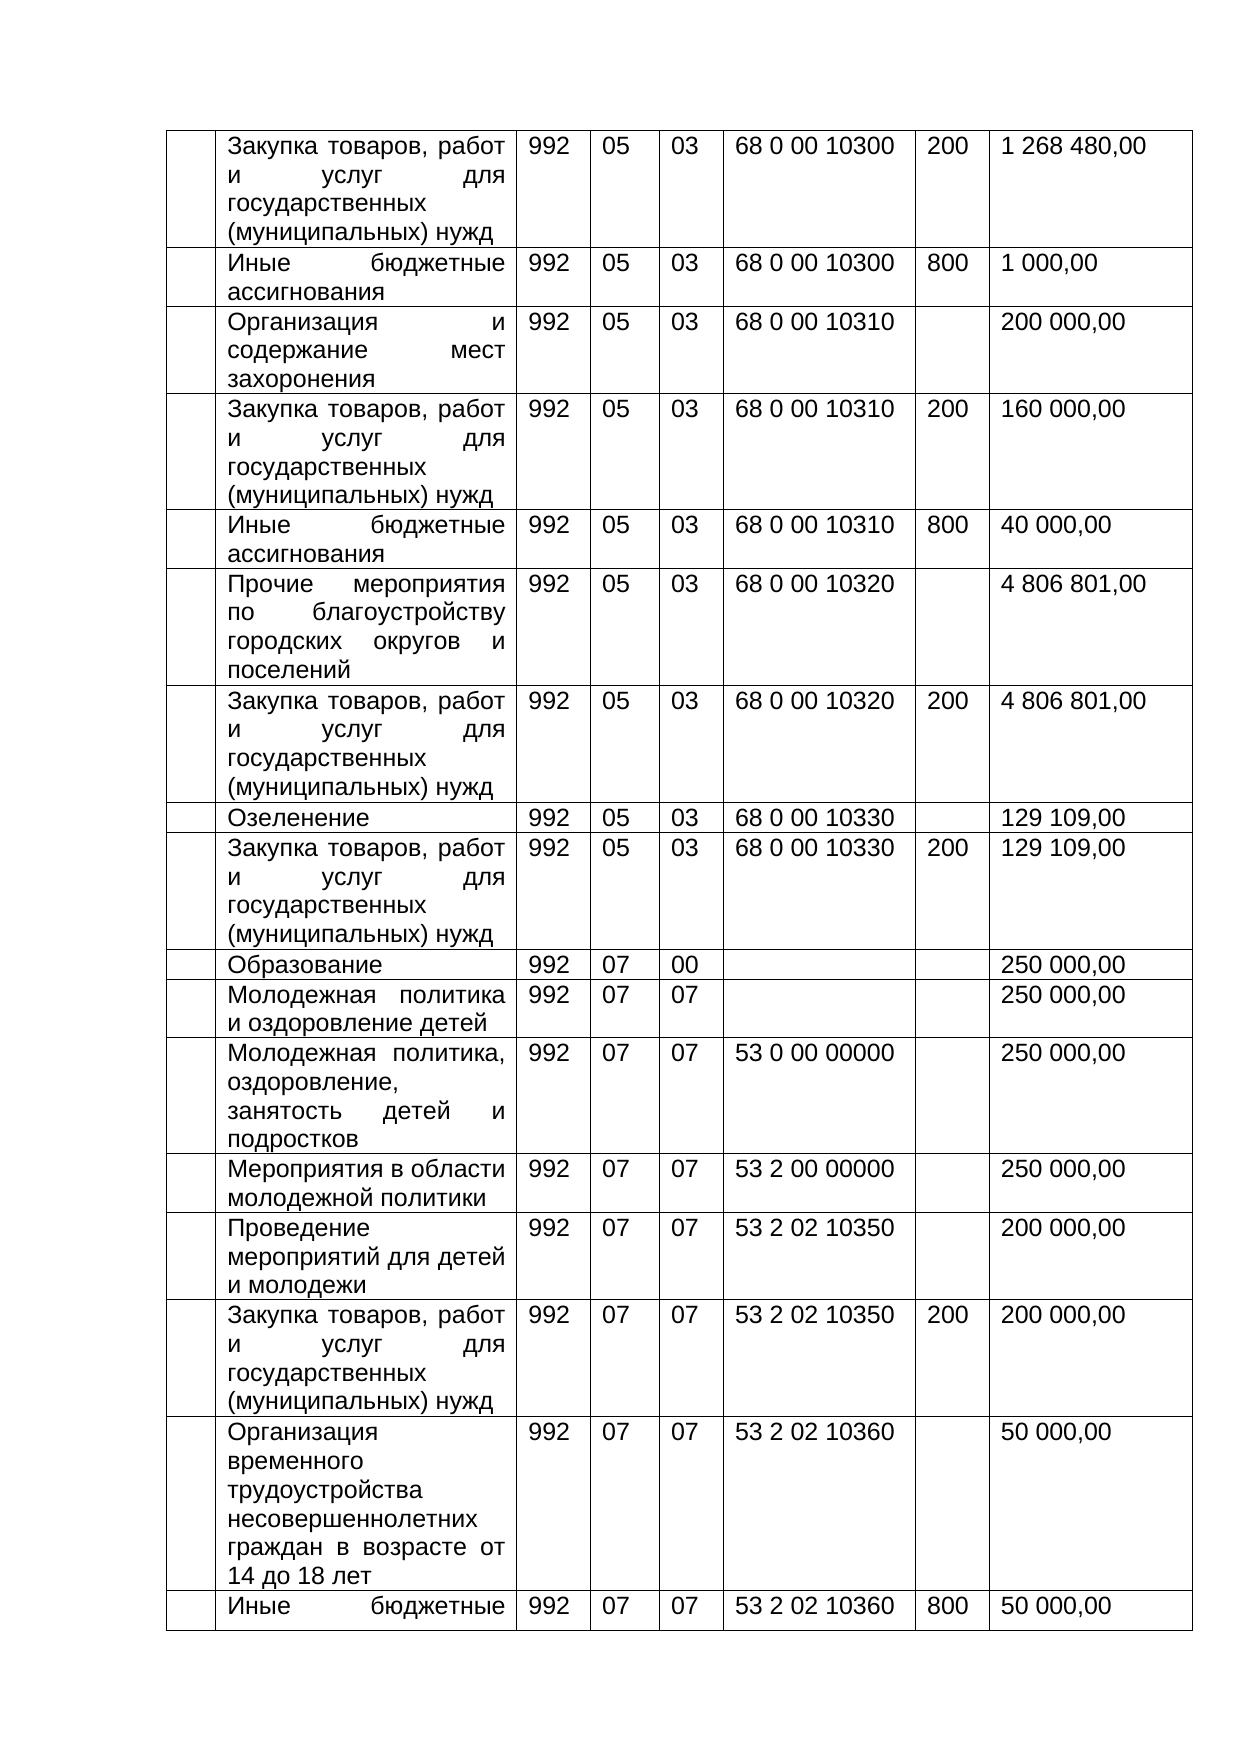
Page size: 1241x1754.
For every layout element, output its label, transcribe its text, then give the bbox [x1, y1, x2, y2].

table_cell 07 [591, 980, 659, 1037]
table_cell 05 [591, 131, 659, 247]
table_cell Закупка товаров, работ и услуг для государственных (муниципальных) нужд [216, 394, 516, 509]
table_cell 992 [517, 1213, 590, 1299]
table_cell 250 000,00 [990, 1038, 1192, 1153]
table_cell 992 [517, 510, 590, 567]
table_cell 4 806 801,00 [990, 686, 1192, 802]
table_cell 05 [591, 307, 659, 393]
table_cell [916, 950, 989, 979]
table_cell 992 [517, 394, 590, 509]
table_cell 800 [916, 1591, 989, 1630]
table_cell 200 [916, 833, 989, 949]
table_cell 07 [591, 1300, 659, 1416]
table_cell 07 [660, 1300, 723, 1416]
table_cell 160 000,00 [990, 394, 1192, 509]
table_cell 68 0 00 10310 [724, 394, 915, 509]
table_cell 200 000,00 [990, 1213, 1192, 1299]
table_cell Закупка товаров, работ и услуг для государственных (муниципальных) нужд [216, 1300, 516, 1416]
table_cell Организация временного трудоустройства несовершеннолетних граждан в возрасте от 14 до 18 лет [216, 1417, 516, 1590]
table_cell 992 [517, 248, 590, 306]
table_cell 53 2 02 10350 [724, 1300, 915, 1416]
table_cell 05 [591, 248, 659, 306]
table_cell 07 [660, 1038, 723, 1153]
table_cell [167, 1300, 215, 1416]
table_cell 05 [591, 686, 659, 802]
table_cell [724, 980, 915, 1037]
table_cell 129 109,00 [990, 833, 1192, 949]
table_cell 03 [660, 569, 723, 685]
table_cell 03 [660, 833, 723, 949]
table_cell 992 [517, 1300, 590, 1416]
table_cell Организация и содержание мест захоронения [216, 307, 516, 393]
table_cell 68 0 00 10320 [724, 686, 915, 802]
table_cell Озеленение [216, 803, 516, 832]
table_cell 07 [660, 1591, 723, 1630]
table_cell [167, 686, 215, 802]
table_cell [167, 510, 215, 567]
table_cell 03 [660, 248, 723, 306]
table_cell 00 [660, 950, 723, 979]
table_cell 68 0 00 10300 [724, 248, 915, 306]
table_cell 992 [517, 1591, 590, 1630]
table_cell [167, 307, 215, 393]
table_cell 68 0 00 10320 [724, 569, 915, 685]
table_cell 07 [591, 950, 659, 979]
table_cell 05 [591, 803, 659, 832]
table_cell 992 [517, 1038, 590, 1153]
table_cell [167, 1591, 215, 1630]
table_cell 68 0 00 10300 [724, 131, 915, 247]
table_cell Молодежная политика, оздоровление, занятость детей и подростков [216, 1038, 516, 1153]
table_cell 05 [591, 833, 659, 949]
table_cell 992 [517, 1154, 590, 1212]
table_cell 1 000,00 [990, 248, 1192, 306]
table_cell 200 [916, 394, 989, 509]
table_cell Иные бюджетные ассигнования [216, 510, 516, 567]
table_cell 05 [591, 510, 659, 567]
table_cell 03 [660, 803, 723, 832]
table_cell 200 [916, 131, 989, 247]
table_cell [167, 131, 215, 247]
table_cell 50 000,00 [990, 1417, 1192, 1590]
table_cell Иные бюджетные ассигнования [216, 248, 516, 306]
table_cell [916, 803, 989, 832]
table_cell [916, 1417, 989, 1590]
table_cell 07 [591, 1154, 659, 1212]
table_cell 68 0 00 10330 [724, 833, 915, 949]
table_cell [167, 803, 215, 832]
table_cell [167, 394, 215, 509]
table_cell Прочие мероприятия по благоустройству городских округов и поселений [216, 569, 516, 685]
table_cell 200 [916, 1300, 989, 1416]
table_cell 53 2 02 10360 [724, 1417, 915, 1590]
table_cell 68 0 00 10310 [724, 510, 915, 567]
table_cell [916, 307, 989, 393]
table_cell 53 2 02 10350 [724, 1213, 915, 1299]
table_cell 07 [660, 980, 723, 1037]
table_cell Молодежная политика и оздоровление детей [216, 980, 516, 1037]
table_cell Проведение мероприятий для детей и молодежи [216, 1213, 516, 1299]
table_cell [167, 1038, 215, 1153]
table_cell 129 109,00 [990, 803, 1192, 832]
table_cell [167, 248, 215, 306]
table_cell 800 [916, 510, 989, 567]
table_cell 1 268 480,00 [990, 131, 1192, 247]
table_cell 50 000,00 [990, 1591, 1192, 1630]
table_cell 992 [517, 980, 590, 1037]
table_cell 03 [660, 131, 723, 247]
table_cell [167, 569, 215, 685]
table_cell 03 [660, 394, 723, 509]
table_cell 250 000,00 [990, 1154, 1192, 1212]
table_cell Закупка товаров, работ и услуг для государственных (муниципальных) нужд [216, 833, 516, 949]
table_cell 03 [660, 686, 723, 802]
table_cell [916, 1038, 989, 1153]
table_cell 07 [660, 1417, 723, 1590]
table_cell 07 [591, 1417, 659, 1590]
table_cell Образование [216, 950, 516, 979]
table_cell [167, 833, 215, 949]
table_cell 40 000,00 [990, 510, 1192, 567]
table_cell 200 [916, 686, 989, 802]
table_cell [724, 950, 915, 979]
table_cell 250 000,00 [990, 950, 1192, 979]
table_cell 800 [916, 248, 989, 306]
table_cell 992 [517, 569, 590, 685]
table_cell [916, 1154, 989, 1212]
table_cell 53 0 00 00000 [724, 1038, 915, 1153]
table_cell 05 [591, 394, 659, 509]
table_cell [916, 569, 989, 685]
table_cell 992 [517, 686, 590, 802]
table_cell [916, 1213, 989, 1299]
table_cell 05 [591, 569, 659, 685]
table_cell 992 [517, 833, 590, 949]
table_cell [167, 950, 215, 979]
table_cell 200 000,00 [990, 307, 1192, 393]
table_cell 992 [517, 803, 590, 832]
table_cell 07 [591, 1591, 659, 1630]
table_cell [916, 980, 989, 1037]
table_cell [216, 1591, 516, 1630]
table_cell 4 806 801,00 [990, 569, 1192, 685]
table_cell Мероприятия в области молодежной политики [216, 1154, 516, 1212]
table_cell 03 [660, 307, 723, 393]
table_cell 992 [517, 1417, 590, 1590]
table_cell [167, 1213, 215, 1299]
table_cell [167, 980, 215, 1037]
table_cell Закупка товаров, работ и услуг для государственных (муниципальных) нужд [216, 131, 516, 247]
table_cell 53 2 00 00000 [724, 1154, 915, 1212]
table_cell 03 [660, 510, 723, 567]
table_cell [167, 1154, 215, 1212]
table_cell 992 [517, 131, 590, 247]
table_cell 68 0 00 10310 [724, 307, 915, 393]
table_cell 992 [517, 307, 590, 393]
table_cell Закупка товаров, работ и услуг для государственных (муниципальных) нужд [216, 686, 516, 802]
table_cell 07 [591, 1038, 659, 1153]
table_cell 07 [660, 1154, 723, 1212]
table_cell 200 000,00 [990, 1300, 1192, 1416]
table_cell 992 [517, 950, 590, 979]
table_cell 68 0 00 10330 [724, 803, 915, 832]
table_cell 250 000,00 [990, 980, 1192, 1037]
table_cell [167, 1417, 215, 1590]
table_cell 07 [591, 1213, 659, 1299]
table_cell 07 [660, 1213, 723, 1299]
table_cell 53 2 02 10360 [724, 1591, 915, 1630]
